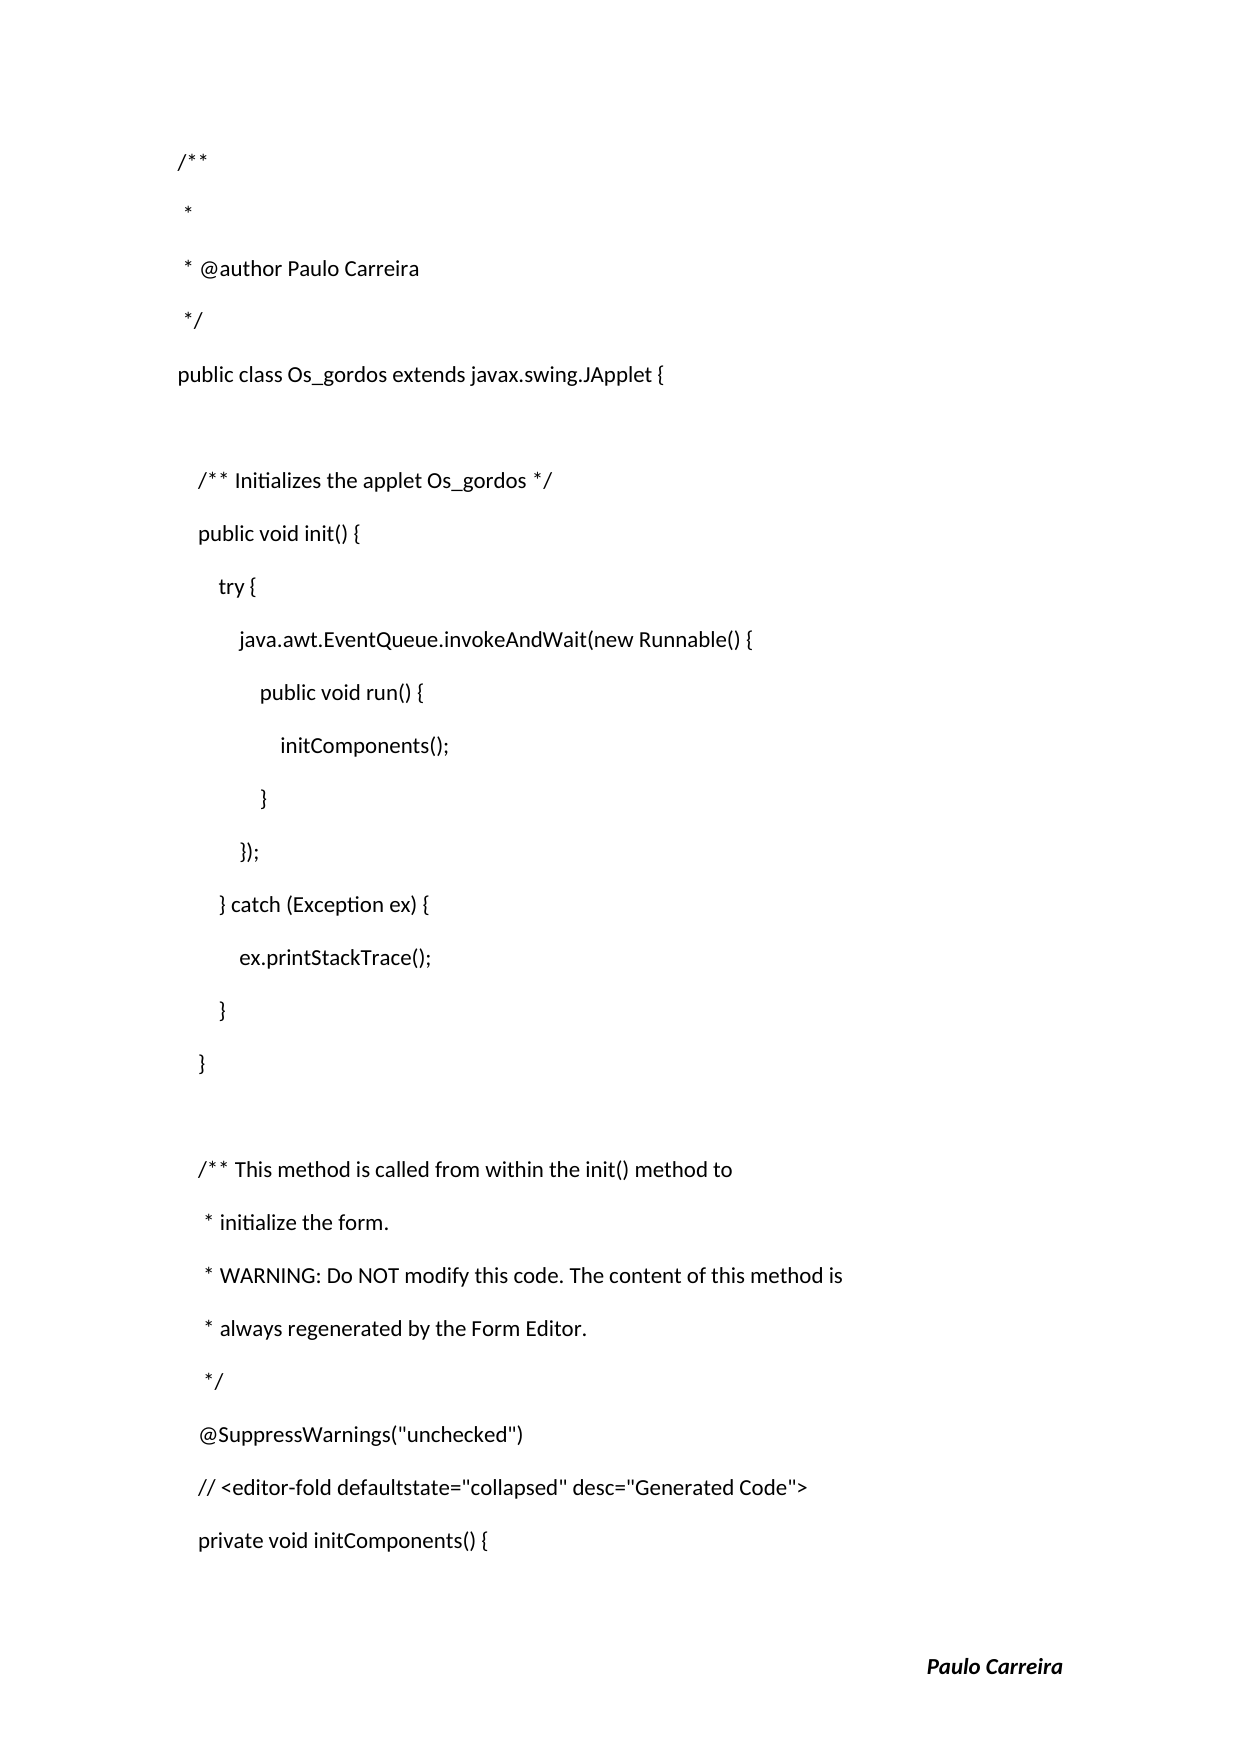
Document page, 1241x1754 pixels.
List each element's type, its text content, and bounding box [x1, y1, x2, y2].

text java.awt.EventQueue.invokeAndWait(new Runnable() { [177, 625, 1063, 653]
text } [177, 996, 1063, 1024]
text // <editor-fold defaultstate="collapsed" desc="Generated Code"> [177, 1473, 1063, 1501]
text * [177, 201, 1063, 229]
text }); [177, 837, 1063, 865]
text } [177, 784, 1063, 812]
text public void run() { [177, 678, 1063, 706]
text @SuppressWarnings("unchecked") [177, 1420, 1063, 1448]
text } [177, 1049, 1063, 1077]
text * @author Paulo Carreira [177, 254, 1063, 282]
text */ [177, 307, 1063, 335]
text initComponents(); [177, 731, 1063, 759]
text } catch (Exception ex) { [177, 890, 1063, 918]
text ex.printStackTrace(); [177, 943, 1063, 971]
text /** [177, 148, 1063, 176]
text /** This method is called from within the init() method to [177, 1155, 1063, 1183]
text * WARNING: Do NOT modify this code. The content of this method is [177, 1261, 1063, 1289]
text private void initComponents() { [177, 1526, 1063, 1554]
text /** Initializes the applet Os_gordos */ [177, 466, 1063, 494]
text try { [177, 572, 1063, 600]
text * initialize the form. [177, 1208, 1063, 1236]
text * always regenerated by the Form Editor. [177, 1314, 1063, 1342]
text public class Os_gordos extends javax.swing.JApplet { [177, 360, 1063, 388]
text public void init() { [177, 519, 1063, 547]
text */ [177, 1367, 1063, 1395]
